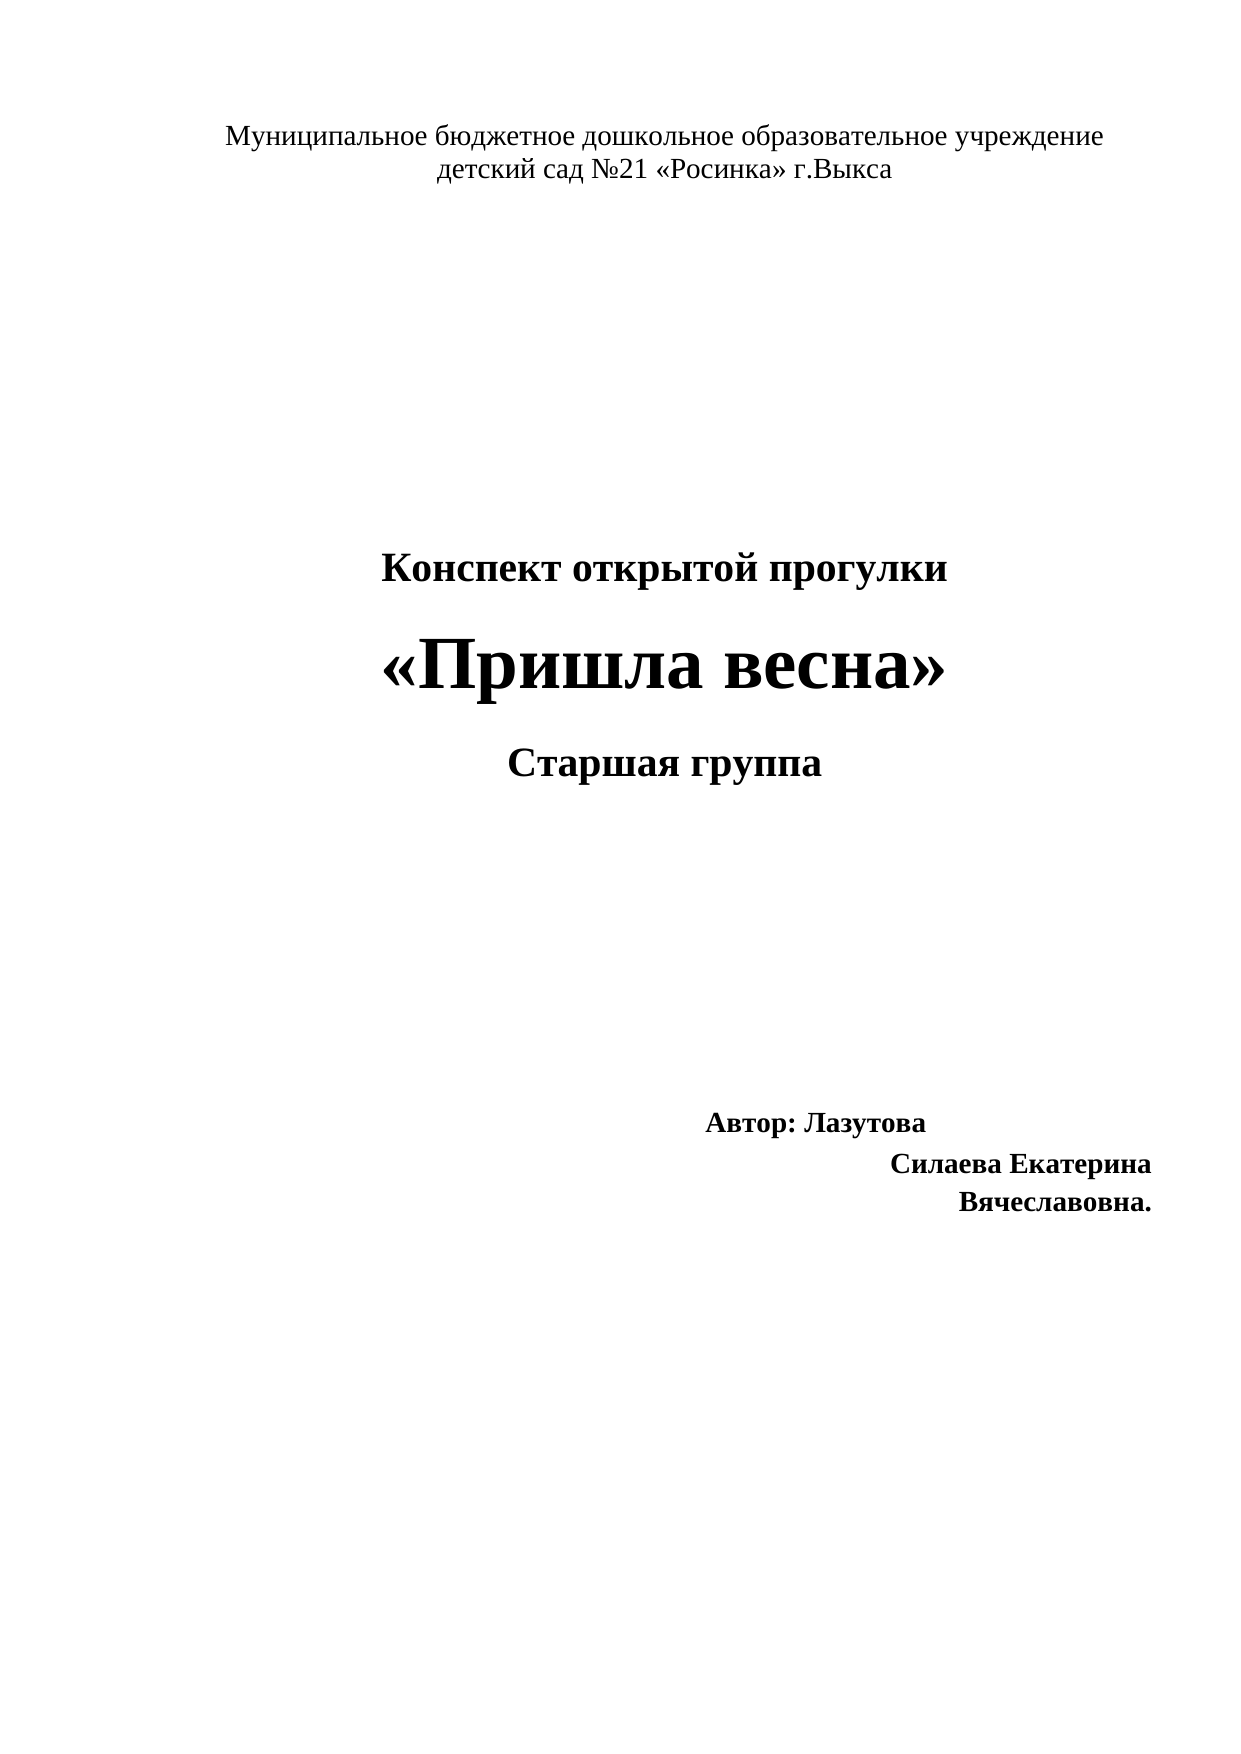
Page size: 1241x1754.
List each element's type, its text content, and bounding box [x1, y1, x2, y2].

text «Пришла весна» [177, 618, 1152, 704]
text Старшая группа [177, 738, 1152, 786]
text Муниципальное бюджетное дошкольное образовательное учреждение [177, 118, 1152, 152]
text Автор: Лазутова [177, 1105, 1152, 1138]
text детский сад №21 «Росинка» г.Выкса [177, 152, 1152, 185]
text Конспект открытой прогулки [177, 542, 1152, 590]
text Силаева Екатерина Вячеславовна. [177, 1146, 1152, 1218]
